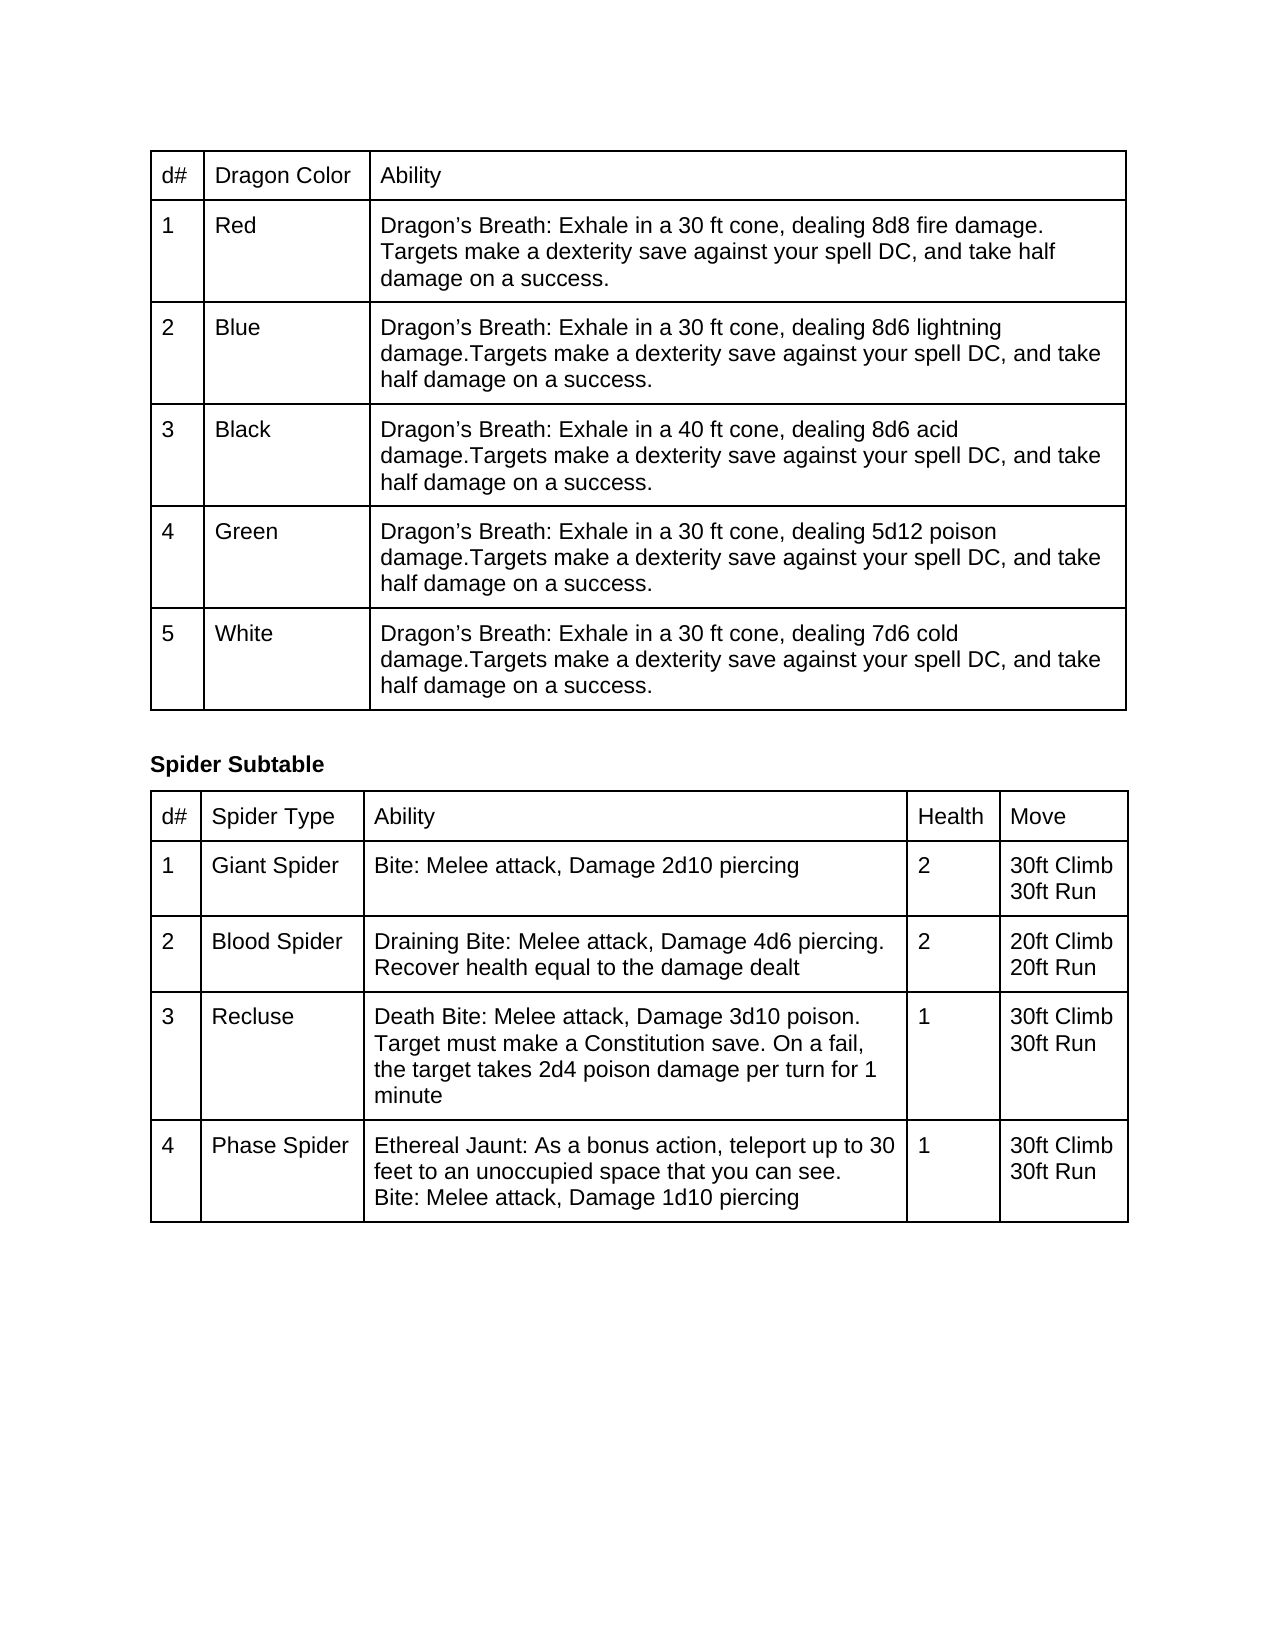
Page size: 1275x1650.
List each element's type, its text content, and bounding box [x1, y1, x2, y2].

table_header Dragon Color [205, 152, 369, 199]
table_cell Phase Spider [202, 1121, 363, 1221]
table_cell 2 [908, 917, 999, 991]
table_cell Death Bite: Melee attack, Damage 3d10 poison. Target must make a Constitution save. On a fail, the target takes 2d4 poison damage per turn for 1 minute [365, 993, 906, 1119]
table_cell 20ft Climb 20ft Run [1001, 917, 1127, 991]
table_cell 4 [152, 507, 203, 607]
table_header Move [1001, 792, 1127, 839]
table_header Spider Type [202, 792, 363, 839]
table_cell 5 [152, 609, 203, 709]
table_cell Dragon’s Breath: Exhale in a 30 ft cone, dealing 8d6 lightning damage.Targets make a dexterity save against your spell DC, and take half damage on a success. [371, 303, 1125, 403]
table_cell Dragon’s Breath: Exhale in a 40 ft cone, dealing 8d6 acid damage.Targets make a dexterity save against your spell DC, and take half damage on a success. [371, 405, 1125, 505]
table_cell 1 [152, 201, 203, 301]
table_header d# [152, 152, 203, 199]
table_cell Black [205, 405, 369, 505]
table_cell 1 [152, 842, 200, 915]
table_cell 2 [908, 842, 999, 915]
table_cell 30ft Climb 30ft Run [1001, 1121, 1127, 1221]
table_cell Blood Spider [202, 917, 363, 991]
table_cell Ethereal Jaunt: As a bonus action, teleport up to 30 feet to an unoccupied space that you can see. Bite: Melee attack, Damage 1d10 piercing [365, 1121, 906, 1221]
table_cell 1 [908, 993, 999, 1119]
table_cell Bite: Melee attack, Damage 2d10 piercing [365, 842, 906, 915]
table_cell 30ft Climb 30ft Run [1001, 993, 1127, 1119]
table_cell Dragon’s Breath: Exhale in a 30 ft cone, dealing 5d12 poison damage.Targets make a dexterity save against your spell DC, and take half damage on a success. [371, 507, 1125, 607]
table_cell Recluse [202, 993, 363, 1119]
table_cell 30ft Climb 30ft Run [1001, 842, 1127, 915]
table_cell 1 [908, 1121, 999, 1221]
table_cell Blue [205, 303, 369, 403]
table_cell Green [205, 507, 369, 607]
table_header Ability [371, 152, 1125, 199]
table_header Ability [365, 792, 906, 839]
table_cell Red [205, 201, 369, 301]
table_cell 3 [152, 405, 203, 505]
table_cell 2 [152, 303, 203, 403]
table_cell 4 [152, 1121, 200, 1221]
table_cell Giant Spider [202, 842, 363, 915]
table_cell White [205, 609, 369, 709]
table_cell 2 [152, 917, 200, 991]
table_header d# [152, 792, 200, 839]
table_cell Draining Bite: Melee attack, Damage 4d6 piercing. Recover health equal to the damage dealt [365, 917, 906, 991]
table_cell 3 [152, 993, 200, 1119]
table_cell Dragon’s Breath: Exhale in a 30 ft cone, dealing 7d6 cold damage.Targets make a dexterity save against your spell DC, and take half damage on a success. [371, 609, 1125, 709]
text Spider Subtable [150, 751, 1125, 777]
table_cell Dragon’s Breath: Exhale in a 30 ft cone, dealing 8d8 fire damage. Targets make a dexterity save against your spell DC, and take half damage on a success. [371, 201, 1125, 301]
table_header Health [908, 792, 999, 839]
